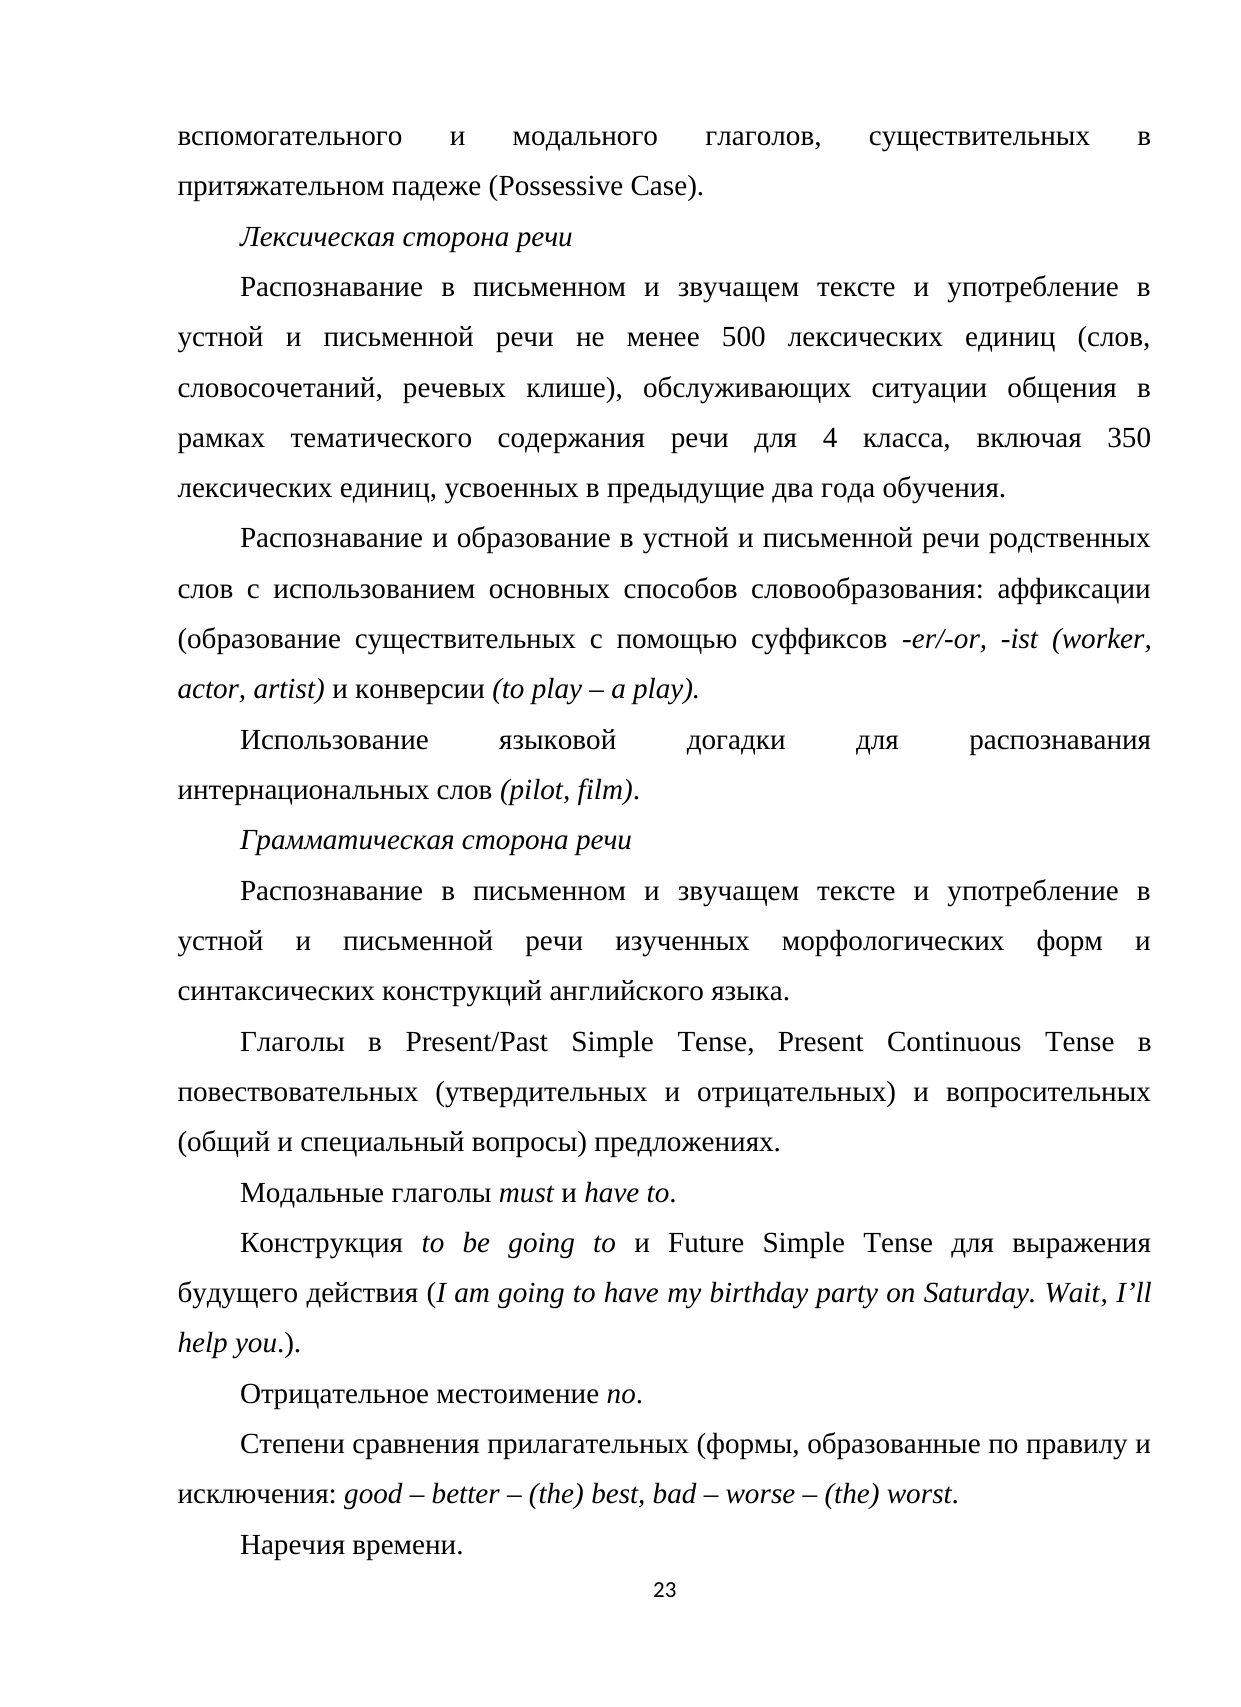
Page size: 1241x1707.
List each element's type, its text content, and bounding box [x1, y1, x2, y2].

text Распознавание в письменном и звучащем тексте и употребление в устной и письменной речи не менее 500 лексических единиц (слов, словосочетаний, речевых клише), обслуживающих ситуации общения в рамках тематического содержания речи для 4 класса, включая 350 лексических единиц, усвоенных в предыдущие два года обучения. [177, 269, 1152, 504]
text Модальные глаголы must и have to. [177, 1175, 1152, 1208]
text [177, 118, 1152, 202]
text Лексическая сторона речи [177, 219, 1152, 252]
text Отрицательное местоимение no. [177, 1376, 1152, 1409]
text Распознавание в письменном и звучащем тексте и употребление в устной и письменной речи изученных морфологических форм и синтаксических конструкций английского языка. [177, 873, 1152, 1007]
text Использование языковой догадки для распознавания интернациональных слов (pilot, film). [177, 722, 1152, 806]
text Степени сравнения прилагательных (формы, образованные по правилу и исключения: good – better – (the) best, bad – worse – (the) worst. [177, 1426, 1152, 1510]
text Распознавание и образование в устной и письменной речи родственных слов с использованием основных способов словообразования: аффиксации (образование существительных с помощью суффиксов -er/-or, -ist (worker, actor, artist) и конверсии (to play – a play). [177, 521, 1152, 705]
text Конструкция to be going to и Future Simple Tense для выражения будущего действия (I am going to have my birthday party on Saturday. Wait, I’ll help you.). [177, 1225, 1152, 1359]
text Наречия времени. [177, 1527, 1152, 1560]
text Глаголы в Present/Past Simple Tense, Present Continuous Tense в повествовательных (утвердительных и отрицательных) и вопросительных (общий и специальный вопросы) предложениях. [177, 1024, 1152, 1158]
text Грамматическая сторона речи [177, 822, 1152, 856]
